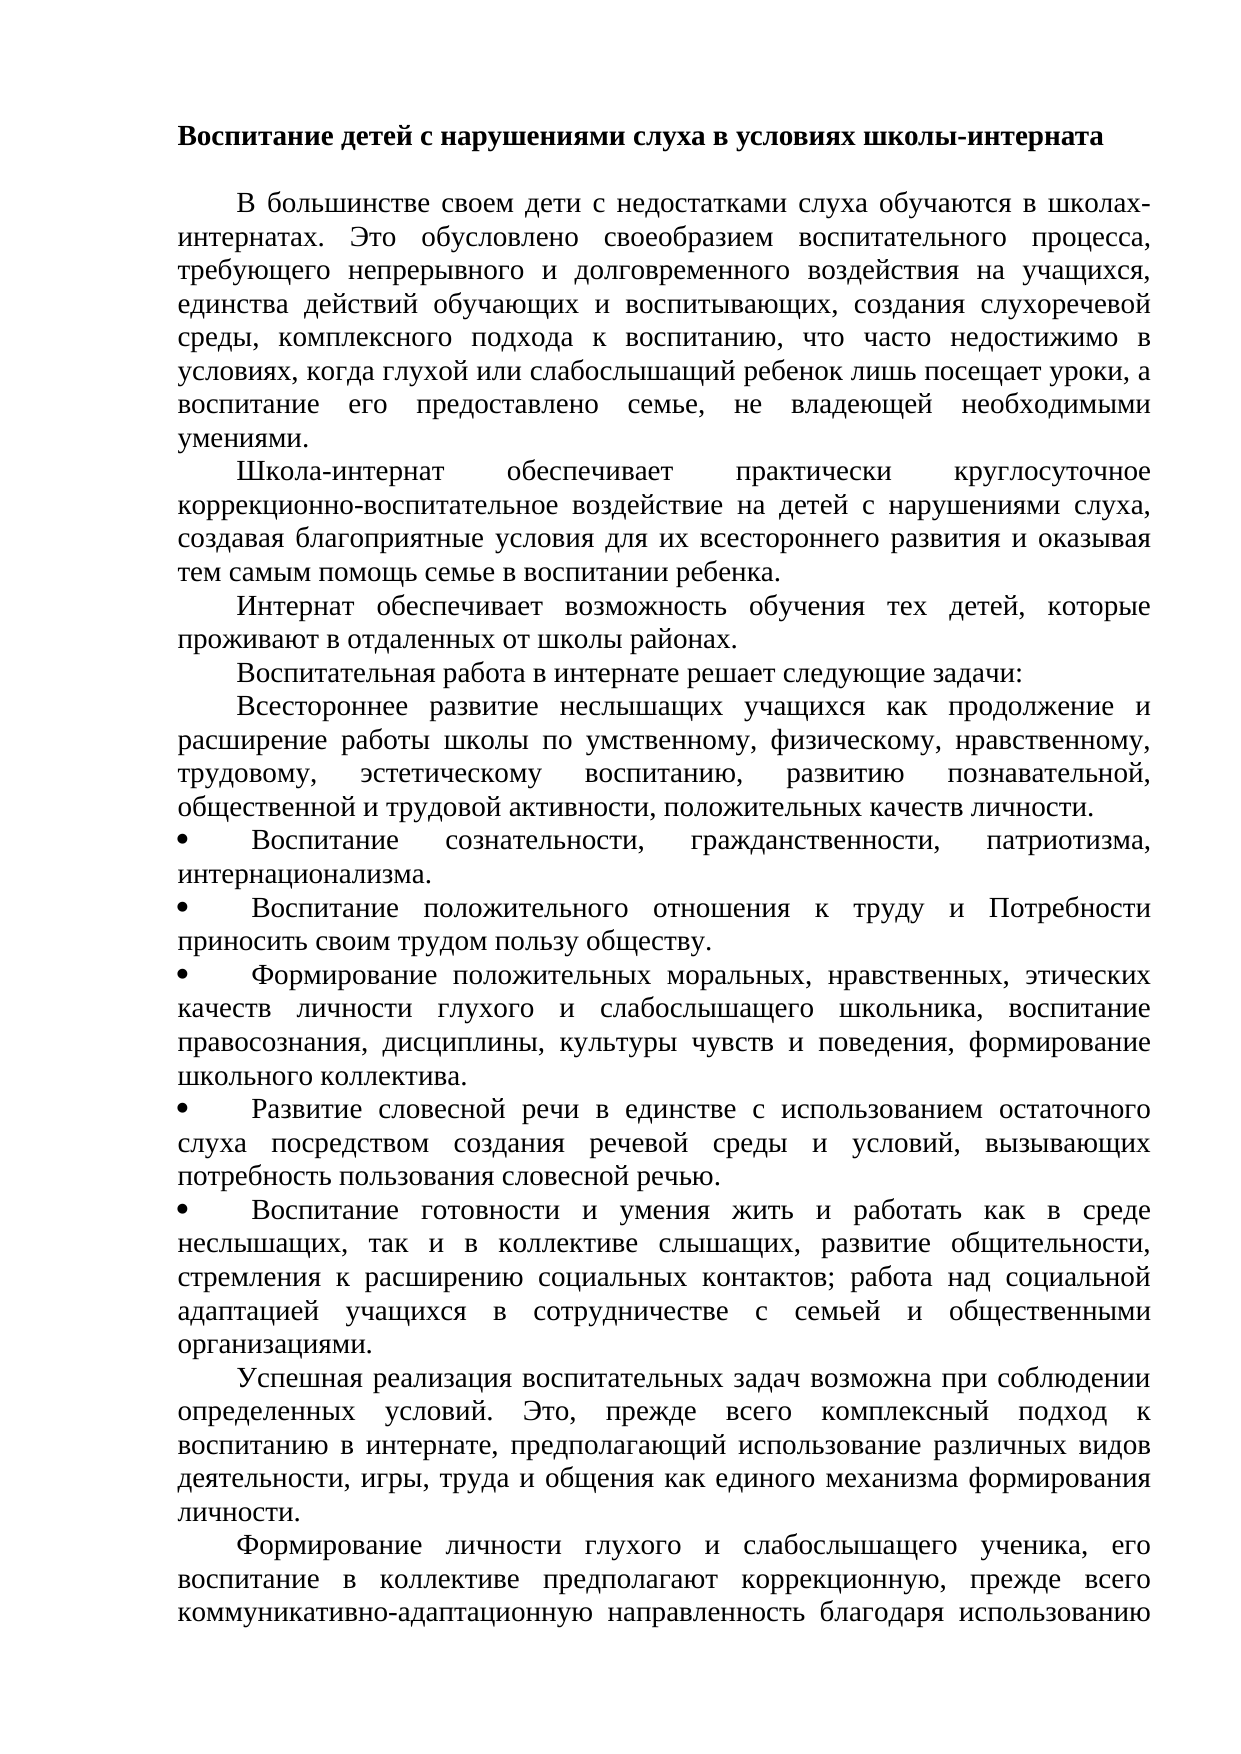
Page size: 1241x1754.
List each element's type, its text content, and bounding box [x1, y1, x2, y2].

list Воспитание готовности и умения жить и работать как в среде неслышащих, так и в коллективе слышащих, развитие общительности, стремления к расширению социальных контактов; работа над социальной адаптацией учащихся в сотрудничестве с семьей и общественными организациями. [177, 1192, 1152, 1360]
text Всестороннее развитие неслышащих учащихся как продолжение и расширение работы школы по умственному, физическому, нравственному, трудовому, эстетическому воспитанию, развитию познавательной, общественной и трудовой активности, положительных качеств личности. [177, 688, 1152, 822]
list Развитие словесной речи в единстве с использованием остаточного слуха посредством создания речевой среды и условий, вызывающих потребность пользования словесной речью. [177, 1091, 1152, 1192]
text Воспитательная работа в интернате решает следующие задачи: [177, 655, 1152, 688]
text Воспитание детей с нарушениями слуха в условиях школы-интерната [177, 118, 1152, 152]
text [177, 1527, 1152, 1628]
list Воспитание положительного отношения к труду и Потребности приносить своим трудом пользу обществу. [177, 890, 1152, 957]
text Успешная реализация воспитательных задач возможна при соблюдении определенных условий. Это, прежде всего комплексный подход к воспитанию в интернате, предполагающий использование различных видов деятельности, игры, труда и общения как единого механизма формирования личности. [177, 1360, 1152, 1527]
list Воспитание сознательности, гражданственности, патриотизма, интернационализма. [177, 822, 1152, 890]
text В большинстве своем дети с недостатками слуха обучаются в школах-интернатах. Это обусловлено своеобразием воспитательного процесса, требующего непрерывного и долговременного воздействия на учащихся, единства действий обучающих и воспитывающих, создания слухоречевой среды, комплексного подхода к воспитанию, что часто недостижимо в условиях, когда глухой или слабослышащий ребенок лишь посещает уроки, а воспитание его предоставлено семье, не владеющей необходимыми умениями. [177, 185, 1152, 453]
text Интернат обеспечивает возможность обучения тех детей, которые проживают в отдаленных от школы районах. [177, 588, 1152, 655]
text Школа-интернат обеспечивает практически круглосуточное коррекционно-воспитательное воздействие на детей с нарушениями слуха, создавая благоприятные условия для их всестороннего развития и оказывая тем самым помощь семье в воспитании ребенка. [177, 453, 1152, 588]
list Формирование положительных моральных, нравственных, этических качеств личности глухого и слабослышащего школьника, воспитание правосознания, дисциплины, культуры чувств и поведения, формирование школьного коллектива. [177, 957, 1152, 1091]
